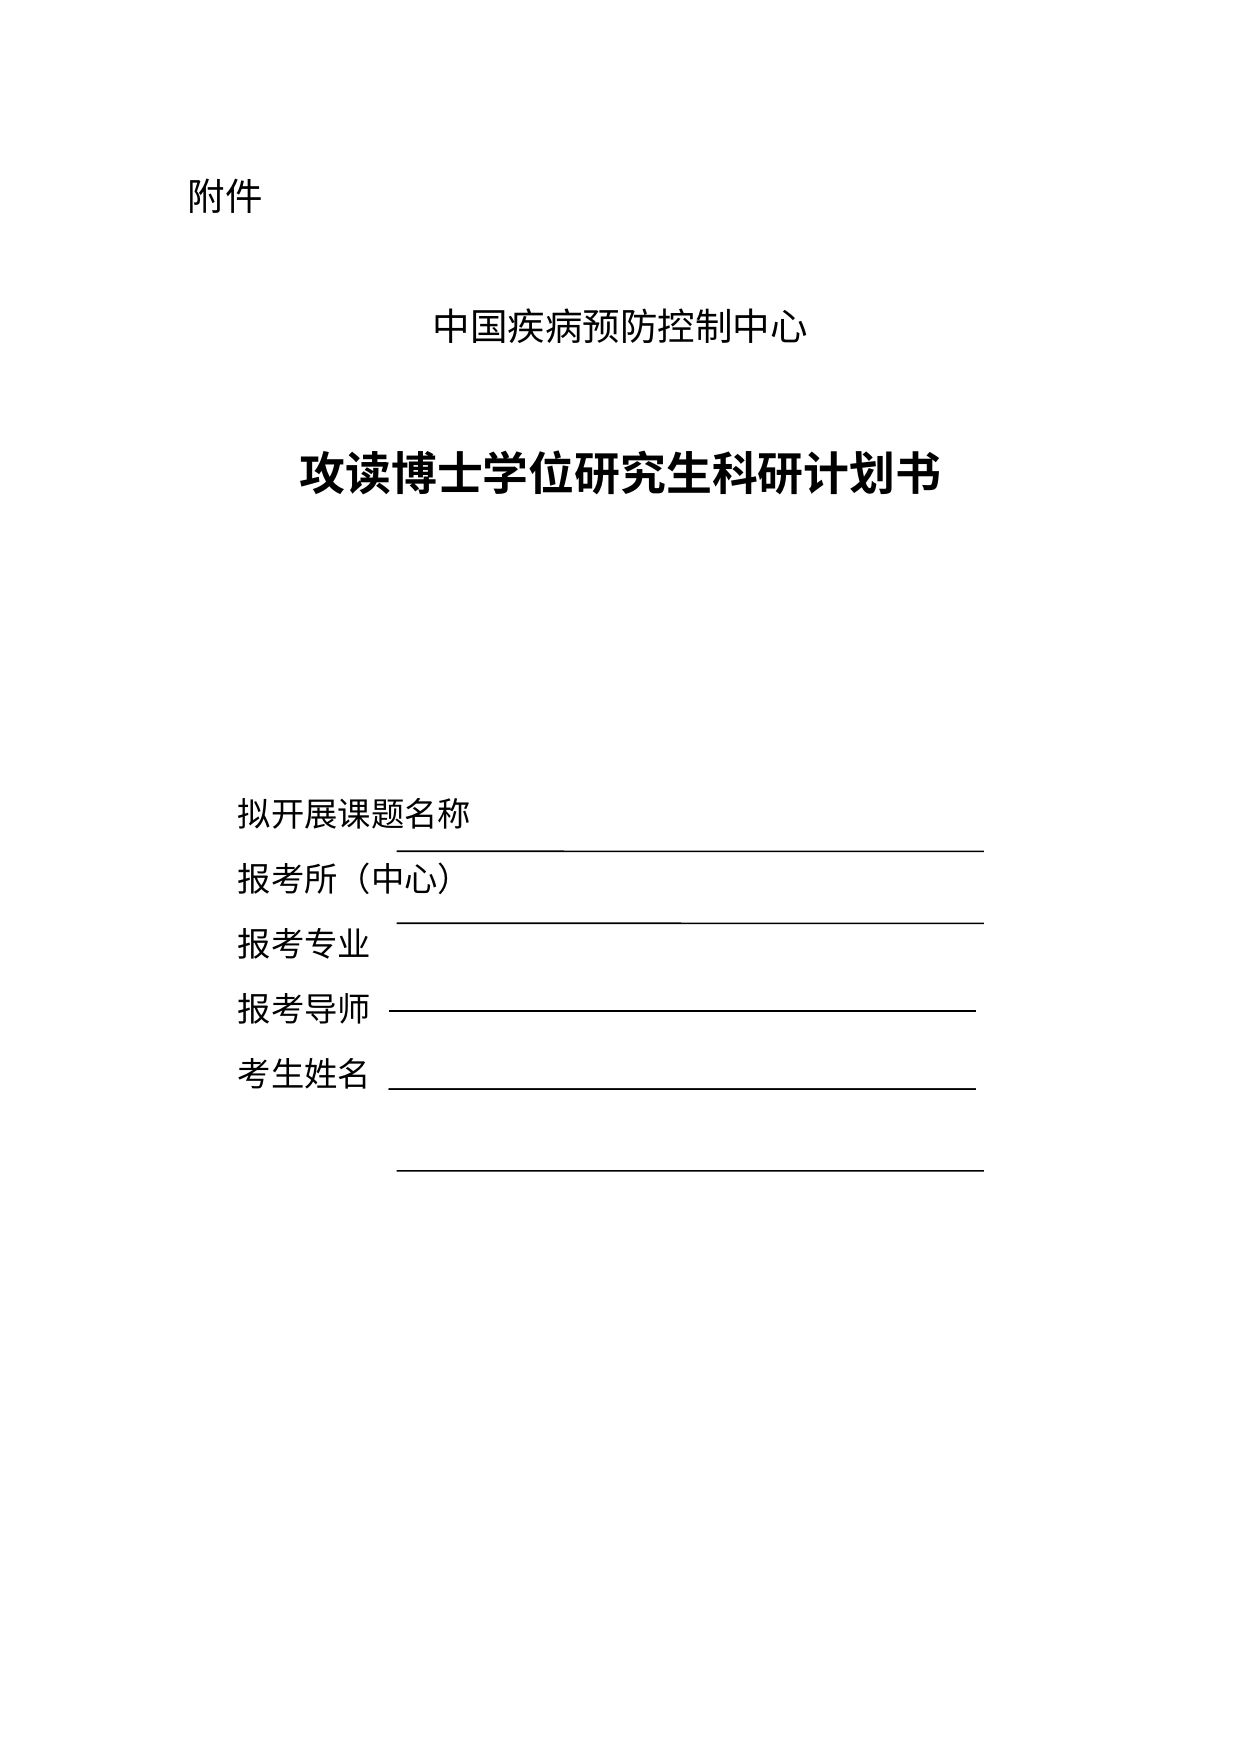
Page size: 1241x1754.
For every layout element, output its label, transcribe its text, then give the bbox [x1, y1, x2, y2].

text 中国疾病预防控制中心 [187, 292, 1053, 357]
text 附件 [187, 162, 1053, 227]
text 考生姓名 [187, 1039, 1053, 1104]
text 拟开展课题名称 [188, 779, 1053, 844]
text 攻读博士学位研究生科研计划书 [187, 422, 1053, 519]
text 报考导师 [187, 974, 1053, 1039]
text 报考所（中心） [187, 844, 1053, 909]
text 报考专业 [187, 909, 1053, 974]
